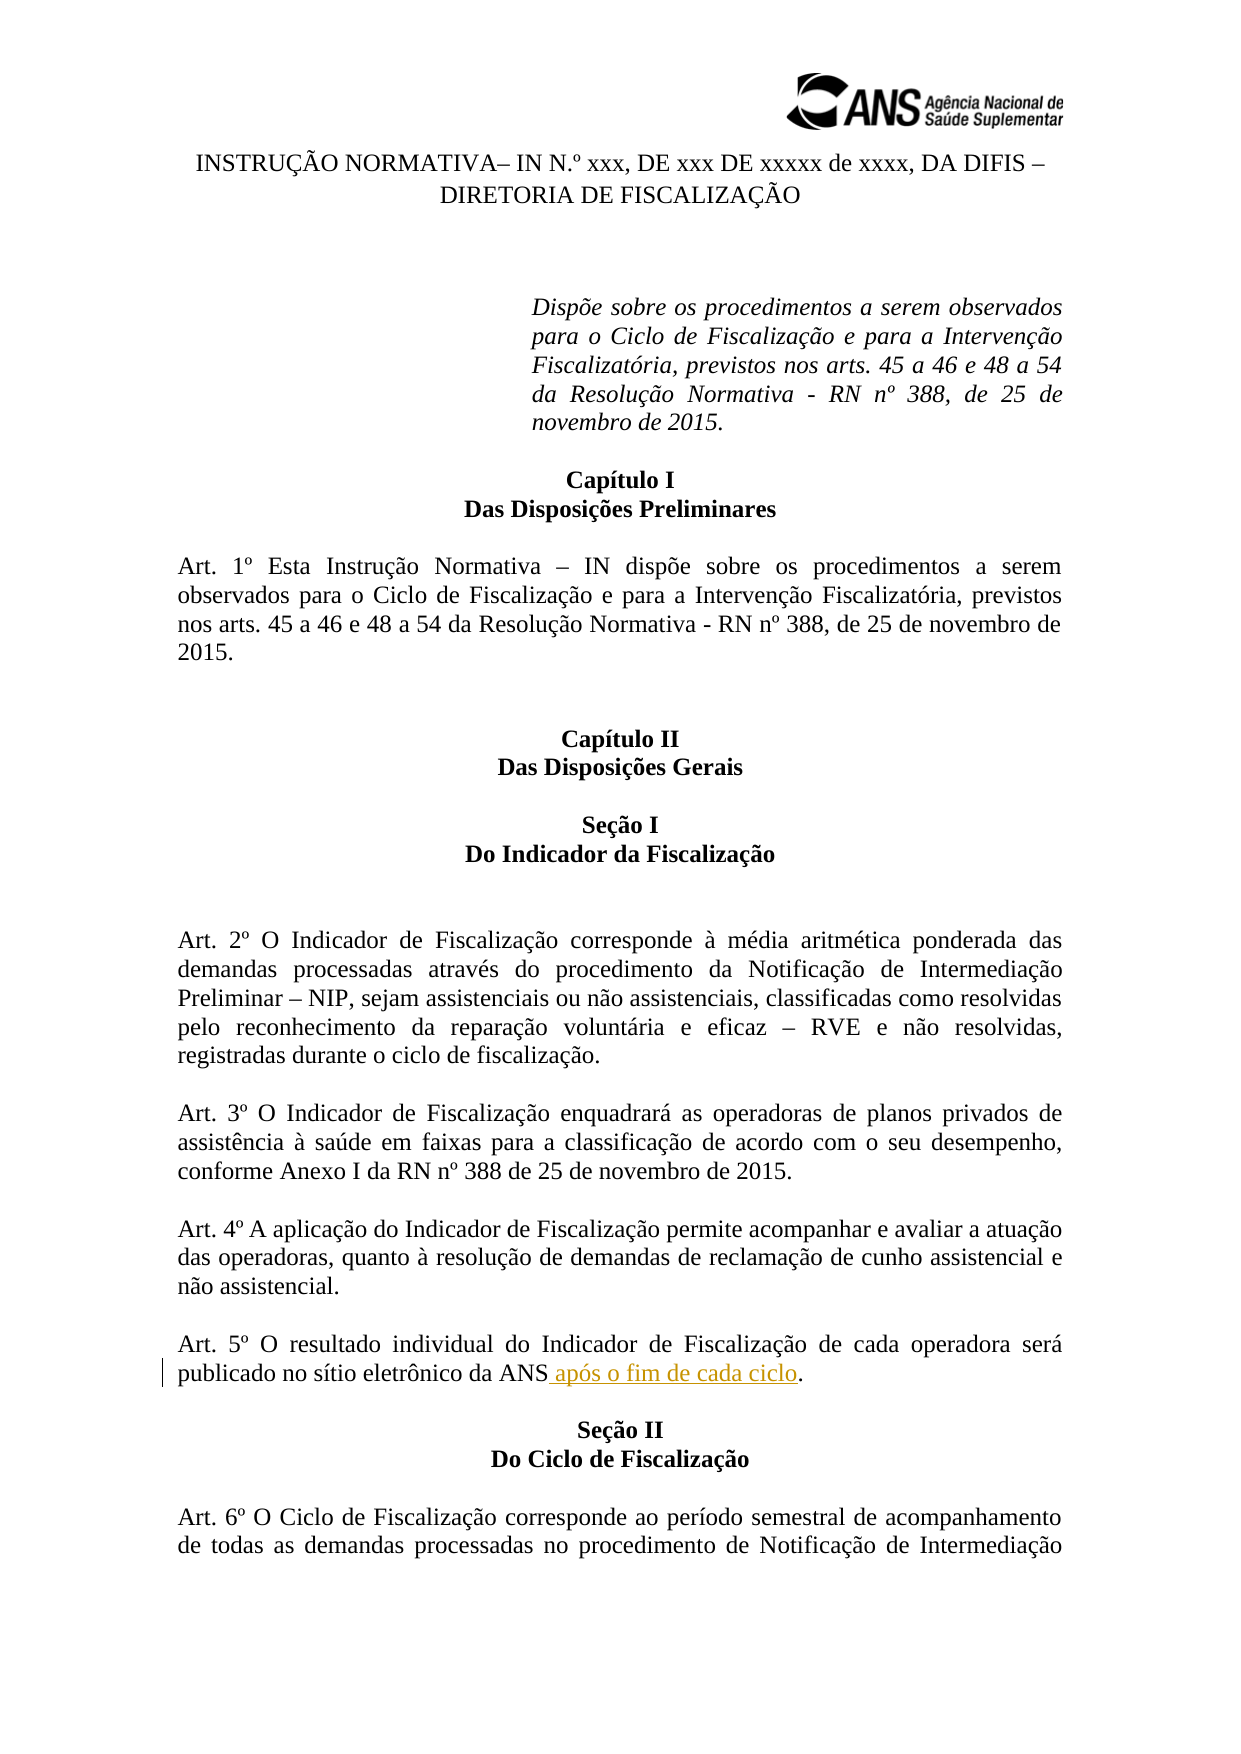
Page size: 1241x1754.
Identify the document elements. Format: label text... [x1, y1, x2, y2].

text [177, 1502, 1063, 1559]
text Art. 5º O resultado individual do Indicador de Fiscalização de cada operadora será publicado no sítio eletrônico da ANS. [177, 1329, 1063, 1387]
text Do Ciclo de Fiscalização [177, 1444, 1063, 1473]
text Capítulo II [177, 724, 1063, 752]
text Art. 3º O Indicador de Fiscalização enquadrará as operadoras de planos privados de assistência à saúde em faixas para a classificação de acordo com o seu desempenho, conforme Anexo I da RN nº 388 de 25 de novembro de 2015. [177, 1098, 1063, 1184]
text Seção I [177, 810, 1063, 839]
text Art. 1º Esta Instrução Normativa – IN dispõe sobre os procedimentos a serem observados para o Ciclo de Fiscalização e para a Intervenção Fiscalizatória, previstos nos arts. 45 a 46 e 48 a 54 da Resolução Normativa - RN nº 388, de 25 de novembro de 2015. [177, 551, 1063, 666]
text Das Disposições Gerais [177, 752, 1063, 781]
text Art. 2º O Indicador de Fiscalização corresponde à média aritmética ponderada das demandas processadas através do procedimento da Notificação de Intermediação Preliminar – NIP, sejam assistenciais ou não assistenciais, classificadas como resolvidas pelo reconhecimento da reparação voluntária e eficaz – RVE e não resolvidas, registradas durante o ciclo de fiscalização. [177, 925, 1063, 1069]
text Das Disposições Preliminares [177, 494, 1063, 522]
text Capítulo I [177, 465, 1063, 494]
text Dispõe sobre os procedimentos a serem observados para o Ciclo de Fiscalização e para a Intervenção Fiscalizatória, previstos nos arts. 45 a 46 e 48 a 54 da Resolução Normativa - RN nº 388, de 25 de novembro de 2015. [532, 292, 1063, 436]
text INSTRUÇÃO NORMATIVA– IN N.º xxx, DE xxx DE xxxxx de xxxx, DA DIFIS – DIRETORIA DE FISCALIZAÇÃO [177, 148, 1063, 209]
text Seção II [177, 1415, 1063, 1444]
picture [786, 73, 1064, 130]
text Art. 4º A aplicação do Indicador de Fiscalização permite acompanhar e avaliar a atuação das operadoras, quanto à resolução de demandas de reclamação de cunho assistencial e não assistencial. [177, 1214, 1063, 1300]
text Do Indicador da Fiscalização [177, 839, 1063, 867]
